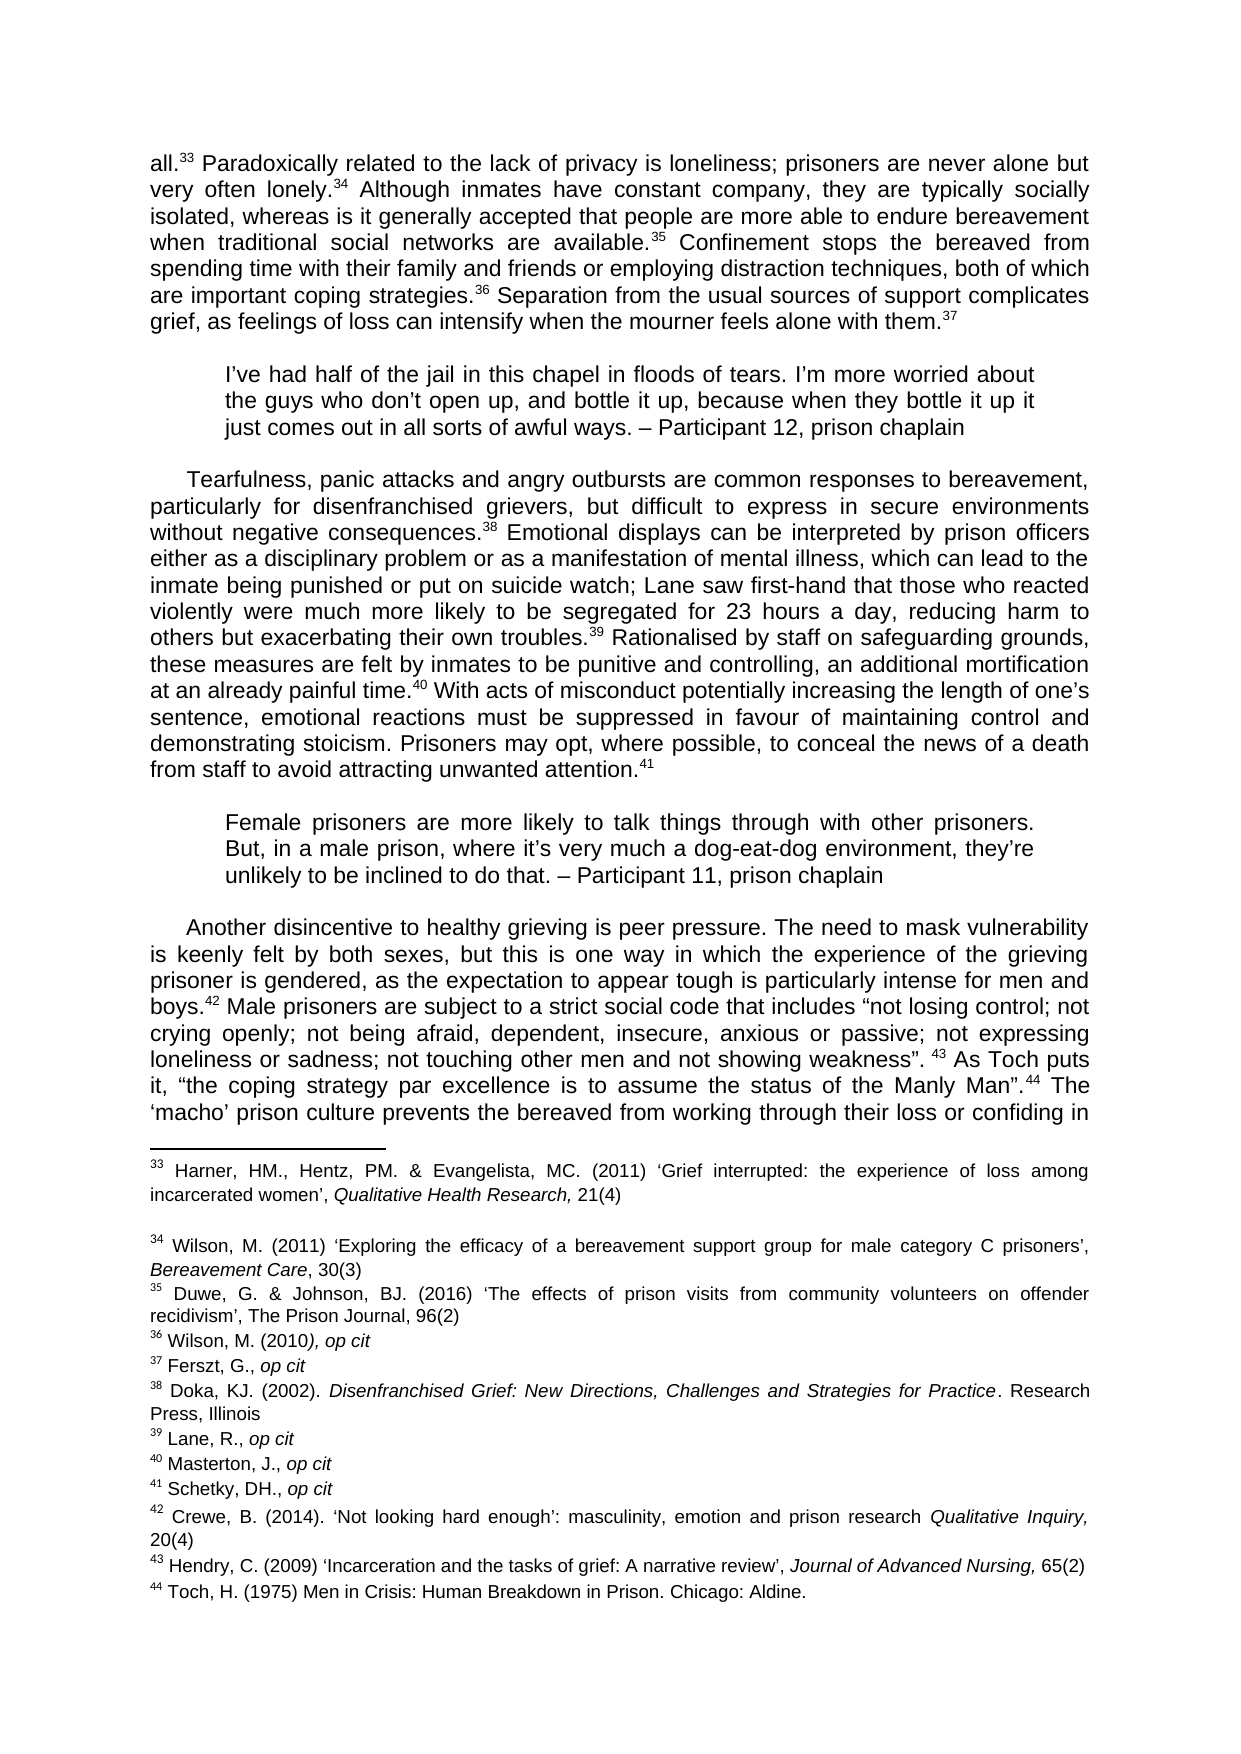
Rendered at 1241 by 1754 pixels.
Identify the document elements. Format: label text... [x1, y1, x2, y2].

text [150, 150, 1090, 334]
text I’ve had half of the jail in this chapel in floods of tears. I’m more worried about the guys who don’t open up, and bottle it up, because when they bottle it up it just comes out in all sorts of awful ways. – Participant 12, prison chaplain [225, 361, 1036, 440]
text Female prisoners are more likely to talk things through with other prisoners. But, in a male prison, where it’s very much a dog-eat-dog environment, they’re unlikely to be inclined to do that. – Participant 11, prison chaplain [225, 809, 1036, 888]
text Another disincentive to healthy grieving is peer pressure. The need to mask vulnerability is keenly felt by both sexes, but this is one way in which the experience of the grieving prisoner is gendered, as the expectation to appear tough is particularly intense for men and boys. Male prisoners are subject to a strict social code that includes “not losing control; not crying openly; not being afraid, dependent, insecure, anxious or passive; not expressing loneliness or sadness; not touching other men and not showing weakness”. As Toch puts it, “the coping strategy par excellence is to assume the status of the Manly Man”. The ‘macho’ prison culture prevents the bereaved from working through their loss or confiding in others. Grief, if expressed at all, is likely to be conveyed through maladaptive behaviour. In a fraught, hypermasculine environment where “vulnerability is exploited brutally and ruthlessly” (Participant 11, prison chaplain), one must conform to a narrow, toxic idea of how to be a man, or risk becoming a target. Bereaved male prisoners tend not to seek help even when they are in severe emotional distress or at crisis point. [150, 914, 1090, 1125]
text Tearfulness, panic attacks and angry outbursts are common responses to bereavement, particularly for disenfranchised grievers, but difficult to express in secure environments without negative consequences. Emotional displays can be interpreted by prison officers either as a disciplinary problem or as a manifestation of mental illness, which can lead to the inmate being punished or put on suicide watch; Lane saw first-hand that those who reacted violently were much more likely to be segregated for 23 hours a day, reducing harm to others but exacerbating their own troubles. Rationalised by staff on safeguarding grounds, these measures are felt by inmates to be punitive and controlling, an additional mortification at an already painful time. With acts of misconduct potentially increasing the length of one’s sentence, emotional reactions must be suppressed in favour of maintaining control and demonstrating stoicism. Prisoners may opt, where possible, to conceal the news of a death from staff to avoid attracting unwanted attention. [150, 466, 1090, 782]
